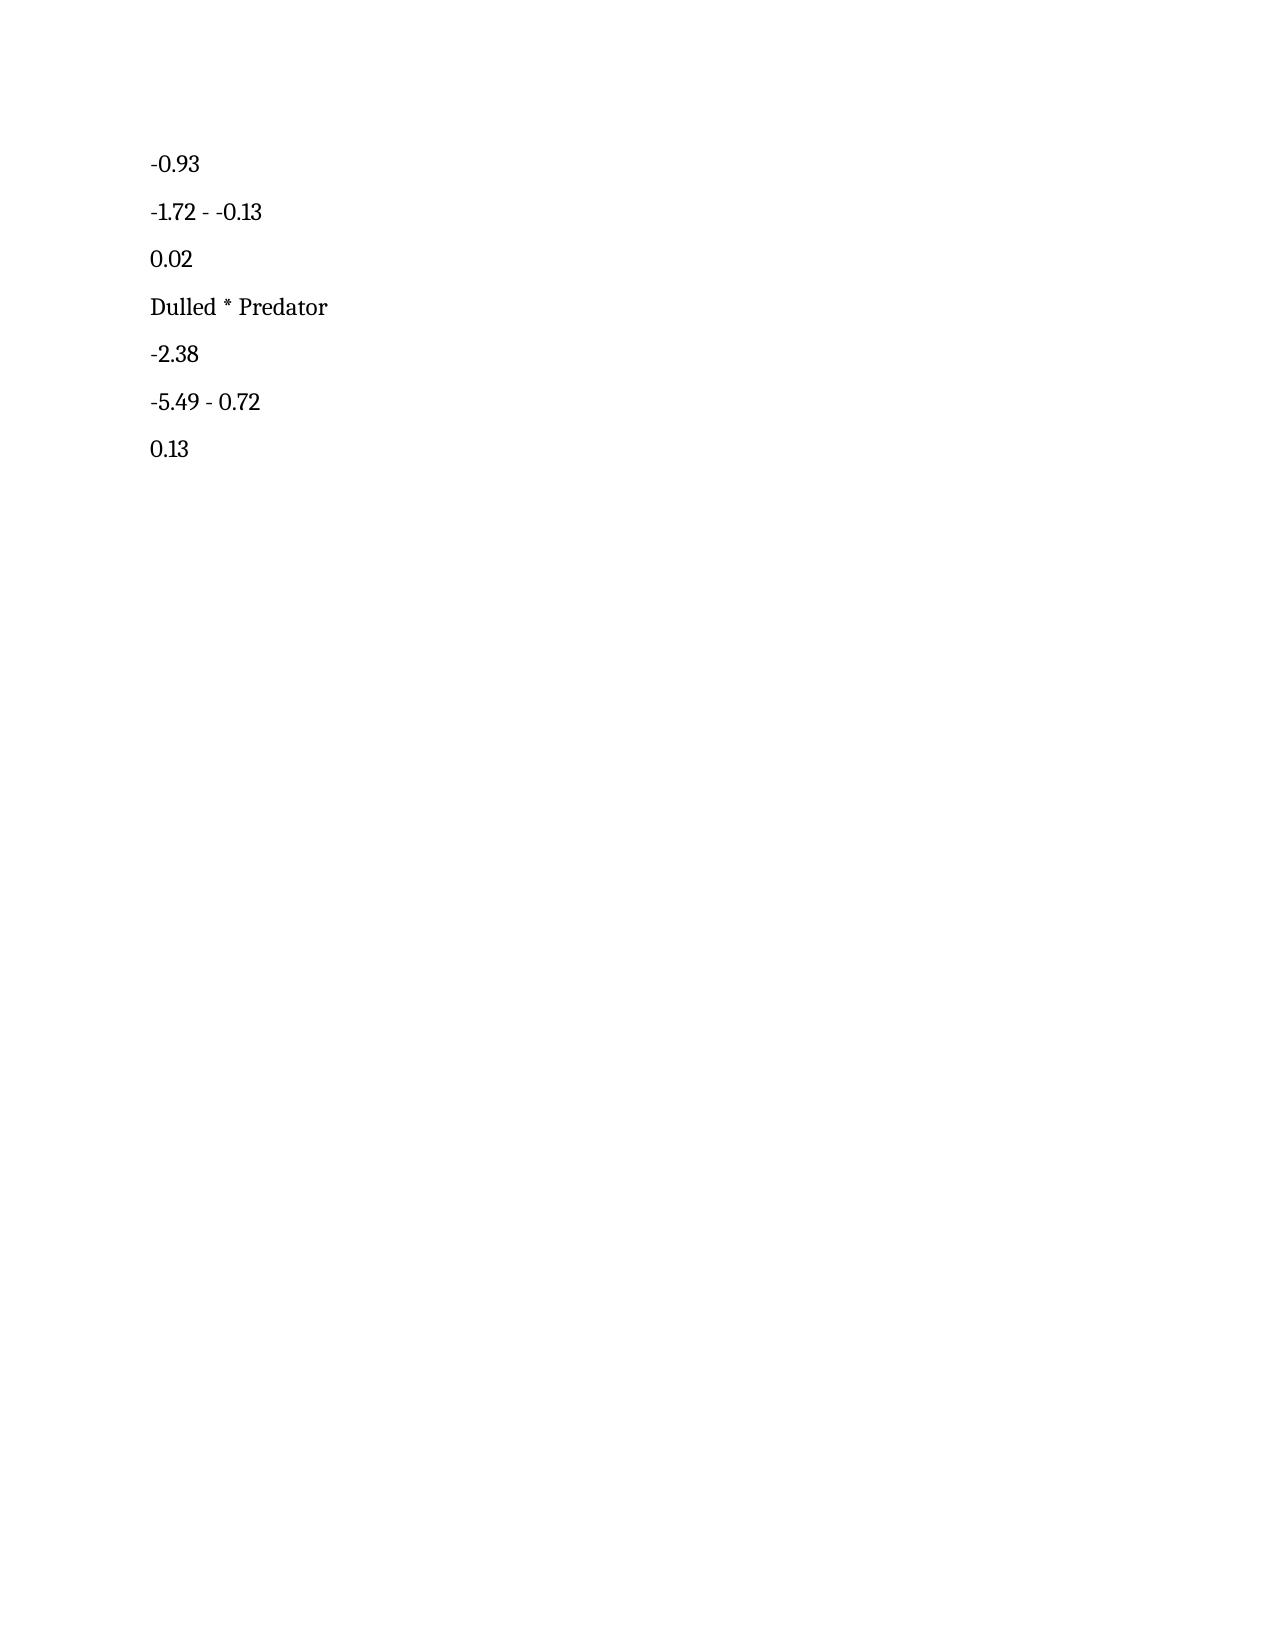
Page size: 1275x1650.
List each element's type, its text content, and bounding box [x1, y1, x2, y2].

text Dulled * Predator [150, 292, 1125, 321]
text 0.02 [150, 245, 1125, 274]
text -0.93 [150, 150, 1125, 179]
text -1.72 - -0.13 [150, 197, 1125, 226]
text -2.38 [150, 340, 1125, 369]
text -5.49 - 0.72 [150, 387, 1125, 416]
text 0.13 [150, 435, 1125, 464]
